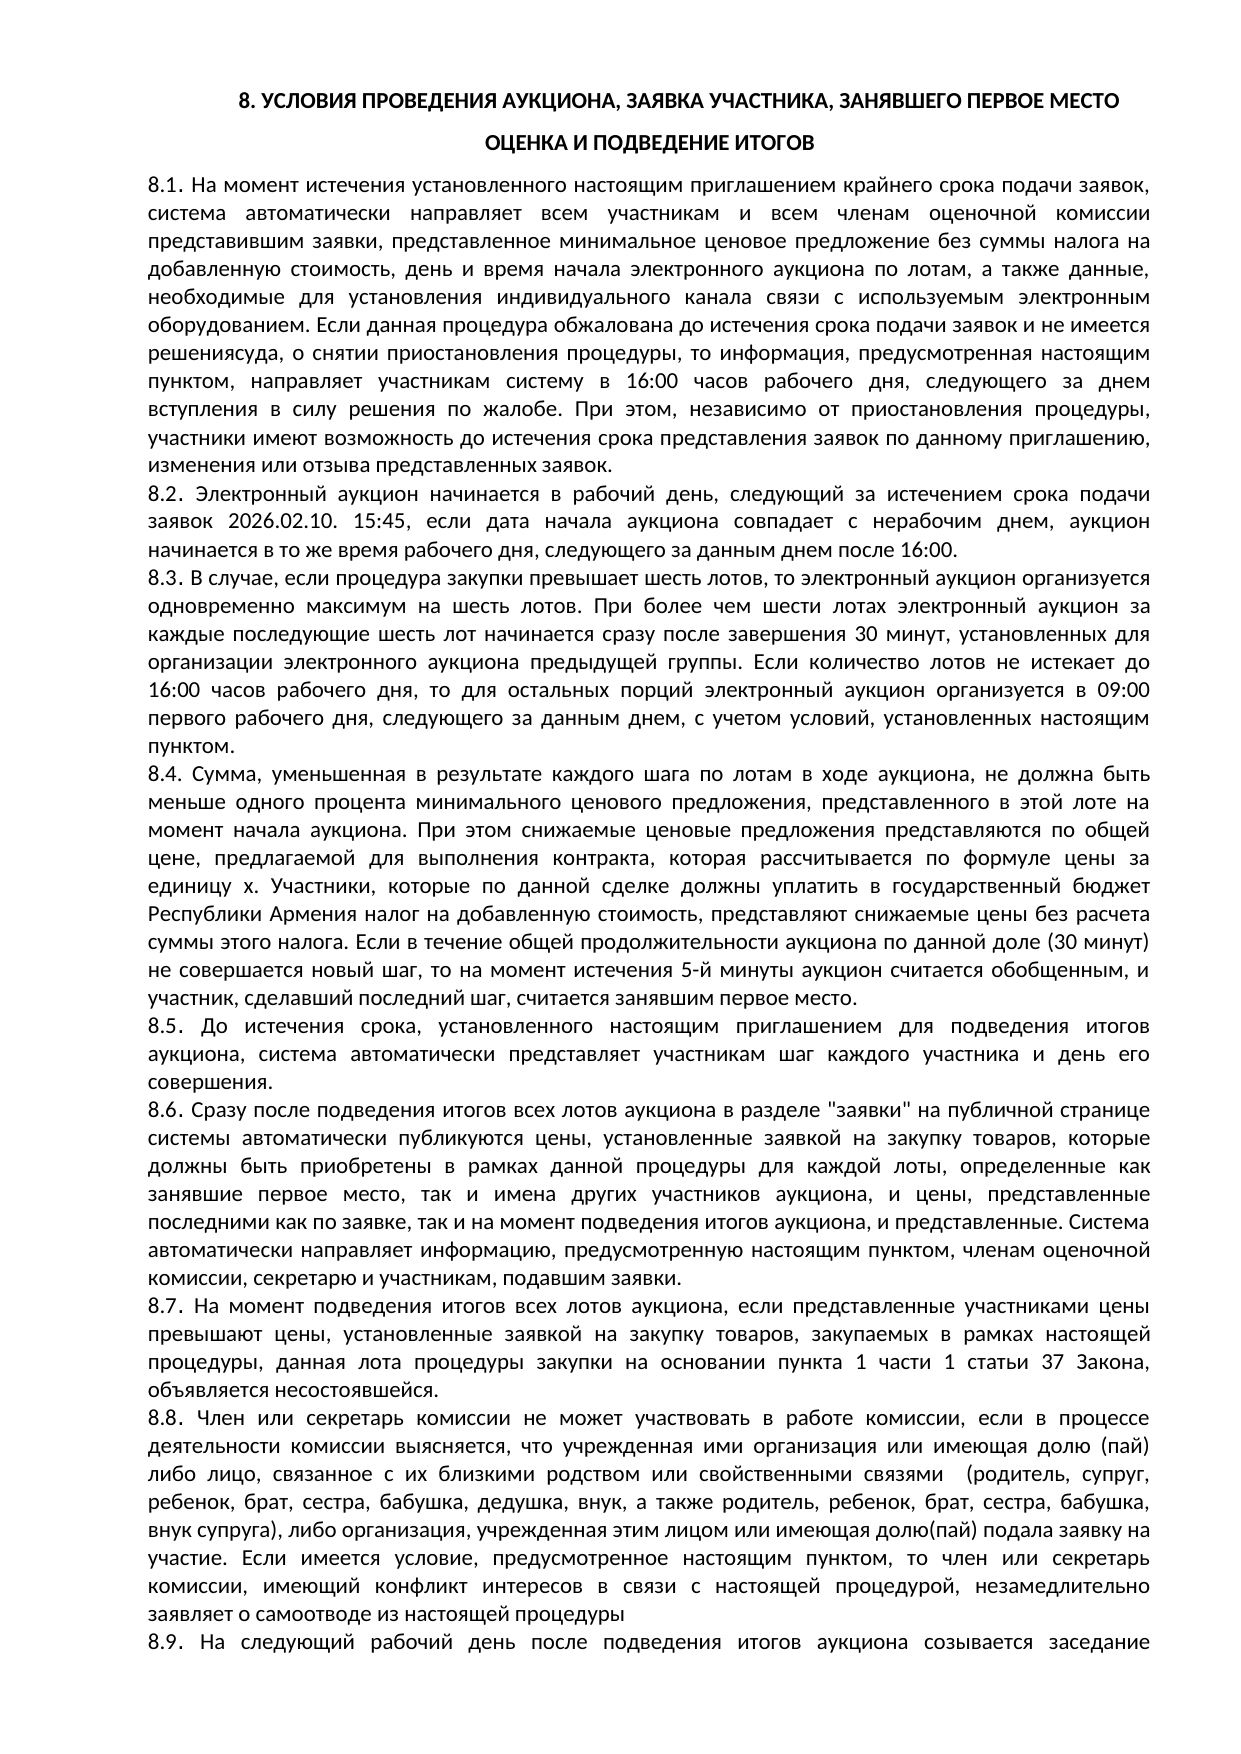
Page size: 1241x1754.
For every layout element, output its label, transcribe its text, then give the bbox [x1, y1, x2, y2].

text 8.6․ Сразу после подведения итогов всех лотов аукциона в разделе "заявки" на публичной странице системы автоматически публикуются цены, установленные заявкой на закупку товаров, которые должны быть приобретены в рамках данной процедуры для каждой лоты, определенные как занявшие первое место, так и имена других участников аукциона, и цены, представленные последними как по заявке, так и на момент подведения итогов аукциона, и представленные. Система автоматически направляет информацию, предусмотренную настоящим пунктом, членам оценочной комиссии, секретарю и участникам, подавшим заявки. [148, 1095, 1152, 1291]
text 8.1․ На момент истечения установленного настоящим приглашением крайнего срока подачи заявок, система автоматически направляет всем участникам и всем членам оценочной комиссии представившим заявки, представленное минимальное ценовое предложение без суммы налога на добавленную стоимость, день и время начала электронного аукциона по лотам, а также данные, необходимые для установления индивидуального канала связи с используемым электронным оборудованием. Если данная процедура обжалована до истечения срока подачи заявок и не имеется решениясуда, о снятии приостановления процедуры, то информация, предусмотренная настоящим пунктом, направляет участникам систему в 16:00 часов рабочего дня, следующего за днем вступления в силу решения по жалобе. При этом, независимо от приостановления процедуры, участники имеют возможность до истечения срока представления заявок по данному приглашению, изменения или отзыва представленных заявок. [148, 170, 1152, 479]
text 8.7․ На момент подведения итогов всех лотов аукциона, если представленные участниками цены превышают цены, установленные заявкой на закупку товаров, закупаемых в рамках настоящей процедуры, данная лота процедуры закупки на основании пункта 1 части 1 статьи 37 Закона, объявляется несостоявшейся. [148, 1291, 1152, 1403]
text 8. УСЛОВИЯ ПРОВЕДЕНИЯ АУКЦИОНА, ЗАЯВКА УЧАСТНИКА, ЗАНЯВШЕГО ПЕРВОЕ МЕСТО ОЦЕНКА И ПОДВЕДЕНИЕ ИТОГОВ [148, 86, 1152, 156]
text 8.2․ Электронный аукцион начинается в рабочий день, следующий за истечением срока подачи заявок 2026.02.10. 15:45 , если дата начала аукциона совпадает с нерабочим днем, аукцион начинается в то же время рабочего дня, следующего за данным днем после 16:00. [148, 479, 1152, 563]
text 8.4. Сумма, уменьшенная в результате каждого шага по лотам в ходе аукциона, не должна быть меньше одного процента минимального ценового предложения, представленного в этой лоте на момент начала аукциона. При этом снижаемые ценовые предложения представляются по общей цене, предлагаемой для выполнения контракта, которая рассчитывается по формуле цены за единицу x. Участники, которые по данной сделке должны уплатить в государственный бюджет Республики Армения налог на добавленную стоимость, представляют снижаемые цены без расчета суммы этого налога. Если в течение общей продолжительности аукциона по данной доле (30 минут) не совершается новый шаг, то на момент истечения 5-й минуты аукцион считается обобщенным, и участник, сделавший последний шаг, считается занявшим первое место. [148, 759, 1152, 1011]
text 8.8․ Член или секретарь комиссии не может участвовать в работе комиссии, если в процессе деятельности комиссии выясняется, что учрежденная ими организация или имеющая долю (пай) либо лицо, связанное с их близкими родством или свойственными связями (родитель, супруг, ребенок, брат, сестра, бабушка, дедушка, внук, а также родитель, ребенок, брат, сестра, бабушка, внук супруга), либо организация, учрежденная этим лицом или имеющая долю(пай) подала заявку на участие. Если имеется условие, предусмотренное настоящим пунктом, то член или секретарь комиссии, имеющий конфликт интересов в связи с настоящей процедурой, незамедлительно заявляет о самоотводе из настоящей процедуры [148, 1403, 1152, 1627]
text 8.5․ До истечения срока, установленного настоящим приглашением для подведения итогов аукциона, система автоматически представляет участникам шаг каждого участника и день его совершения. [148, 1011, 1152, 1095]
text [148, 1627, 1152, 1656]
text 8.3․ В случае, если процедура закупки превышает шесть лотов, то электронный аукцион организуется одновременно максимум на шесть лотов. При более чем шести лотах электронный аукцион за каждые последующие шесть лот начинается сразу после завершения 30 минут, установленных для организации электронного аукциона предыдущей группы. Если количество лотов не истекает до 16:00 часов рабочего дня, то для остальных порций электронный аукцион организуется в 09:00 первого рабочего дня, следующего за данным днем, с учетом условий, установленных настоящим пунктом. [148, 563, 1152, 759]
